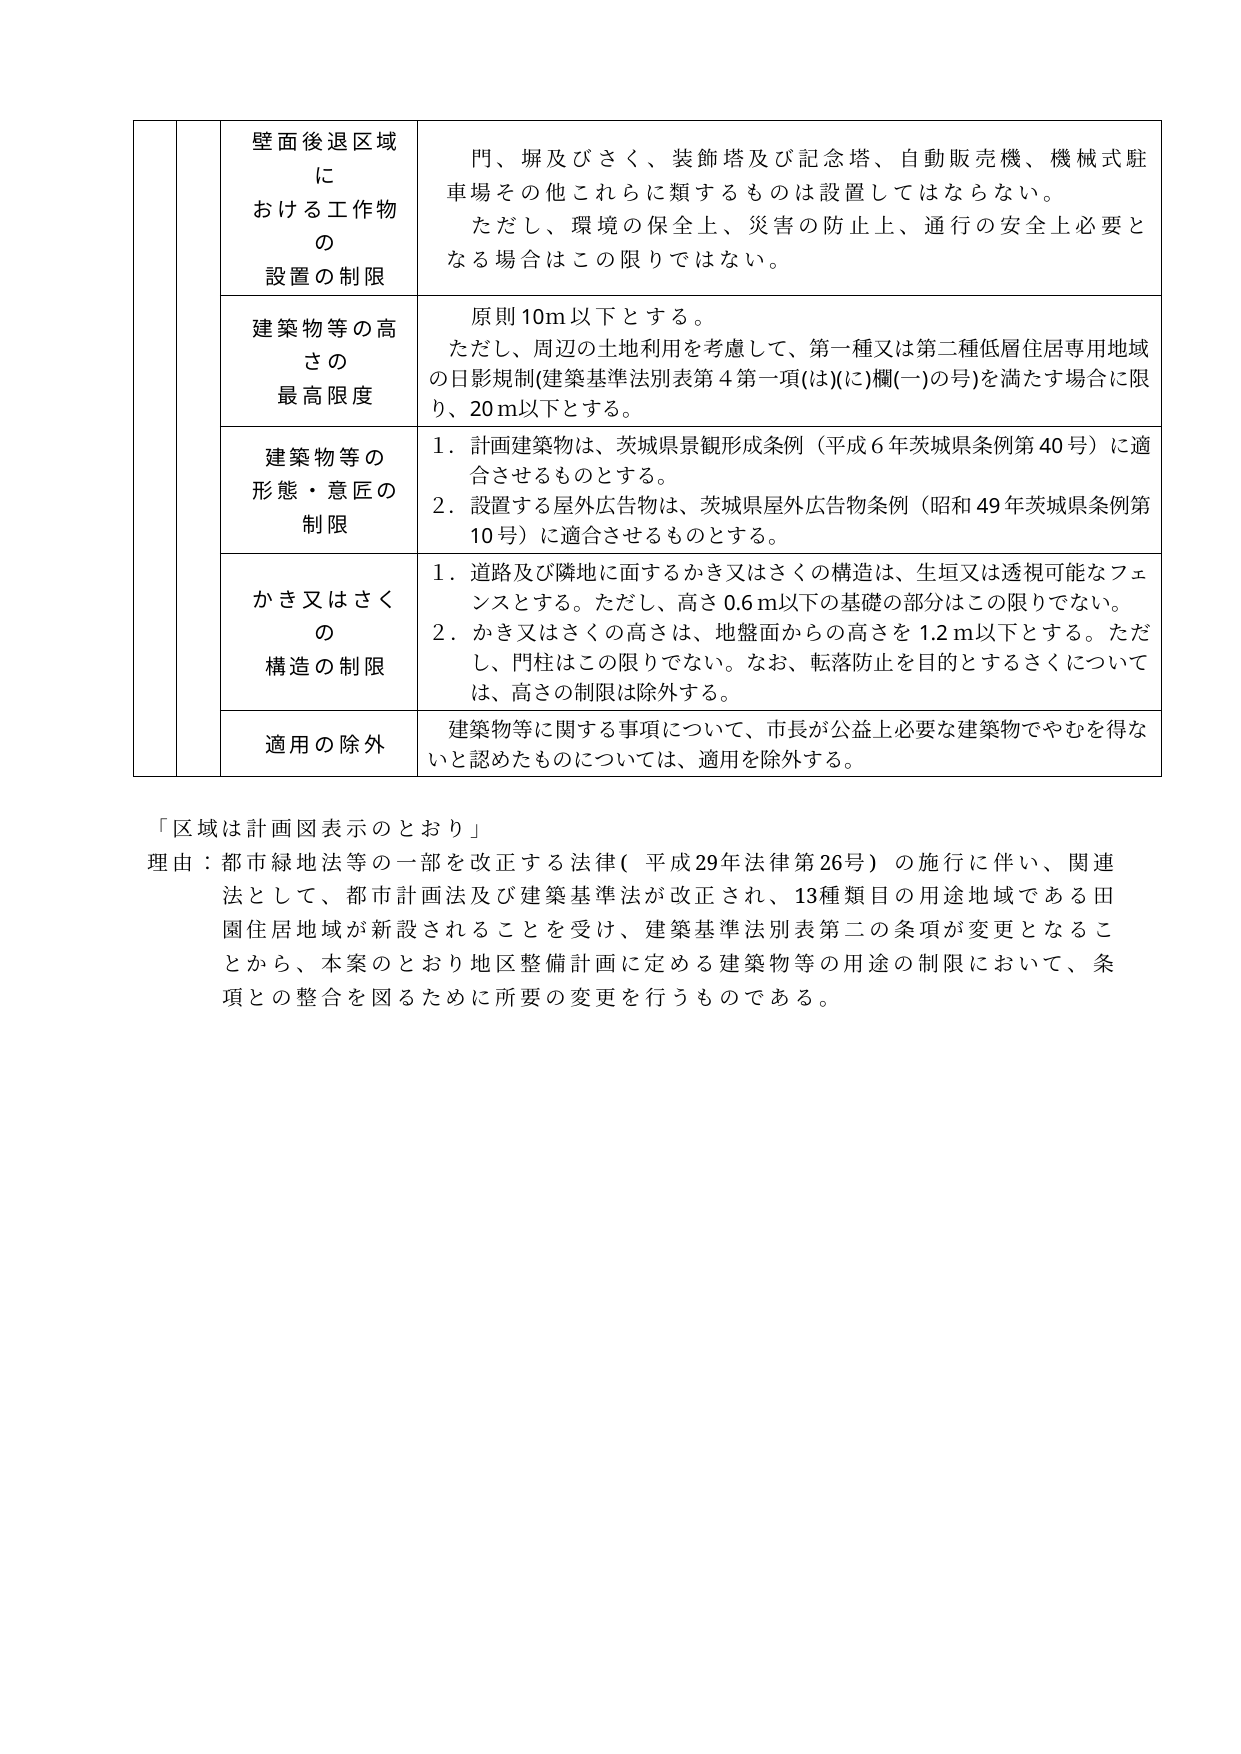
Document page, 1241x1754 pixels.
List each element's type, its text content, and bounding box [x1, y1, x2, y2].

table_cell 建築物等の高さの 最高限度 [221, 296, 417, 426]
table_cell 原則10ｍ以下とする。 ただし、周辺の土地利用を考慮して、第一種又は第二種低層住居専用地域の日影規制(建築基準法別表第４第一項(は)(に)欄(一)の号)を満たす場合に限り、20ｍ以下とする。 [418, 296, 1161, 426]
table_cell 壁面後退区域に おける工作物の 設置の制限 [221, 121, 417, 295]
text 理由：都市緑地法等の一部を改正する法律(平成29年法律第26号)の施行に伴い、関連法として、都市計画法及び建築基準法が改正され、13種類目の用途地域である田園住居地域が新設されることを受け、建築基準法別表第二の条項が変更となることから、本案のとおり地区整備計画に定める建築物等の用途の制限において、条項との整合を図るために所要の変更を行うものである。 [144, 844, 1118, 1013]
table_cell １．道路及び隣地に面するかき又はさくの構造は、生垣又は透視可能なフェンスとする。ただし、高さ0.6ｍ以下の基礎の部分はこの限りでない。 ２．かき又はさくの高さは、地盤面からの高さを1.2ｍ以下とする。ただし、門柱はこの限りでない。なお、転落防止を目的とするさくについては、高さの制限は除外する。 [418, 554, 1161, 709]
table_cell 建築物等に関する事項について、市長が公益上必要な建築物でやむを得ないと認めたものについては、適用を除外する。 [418, 711, 1161, 776]
table_cell 適用の除外 [221, 711, 417, 776]
table_cell 建築物等の 形態・意匠の制限 [221, 427, 417, 553]
table_cell １．計画建築物は、茨城県景観形成条例（平成６年茨城県条例第40号）に適合させるものとする。 ２．設置する屋外広告物は、茨城県屋外広告物条例（昭和49年茨城県条例第10号）に適合させるものとする。 [418, 427, 1161, 553]
table_cell 門、塀及びさく、装飾塔及び記念塔、自動販売機、機械式駐車場その他これらに類するものは設置してはならない。 ただし、環境の保全上、災害の防止上、通行の安全上必要となる場合はこの限りではない。 [418, 121, 1161, 295]
text 「区域は計画図表示のとおり」 [122, 811, 1118, 844]
table_cell かき又はさくの 構造の制限 [221, 554, 417, 709]
